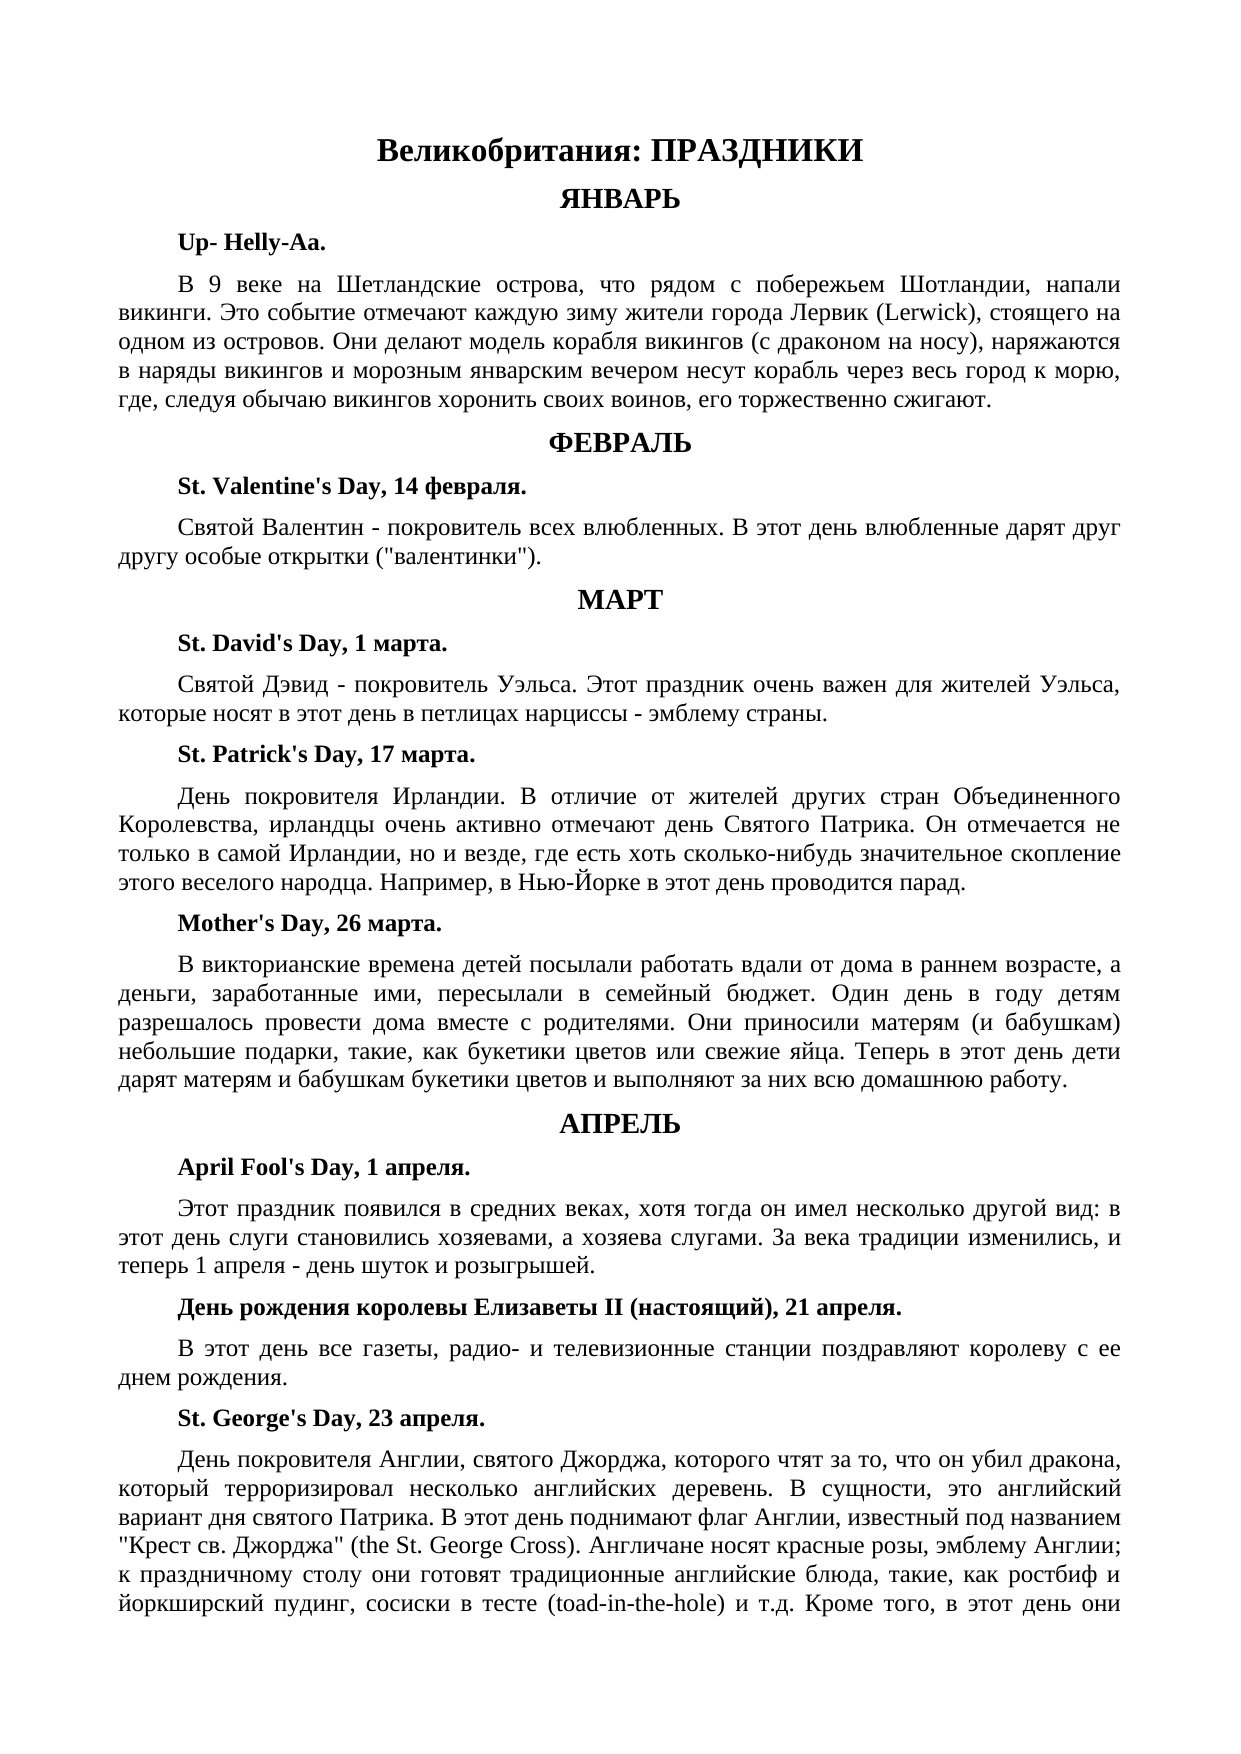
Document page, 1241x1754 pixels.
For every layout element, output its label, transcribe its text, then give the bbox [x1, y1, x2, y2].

text Up- Helly-Aa. [118, 227, 1122, 256]
text Святой Валентин - покровитель всех влюбленных. В этот день влюбленные дарят друг другу особые открытки ("валентинки"). [118, 512, 1122, 570]
text St. David's Day, 1 марта. [118, 628, 1122, 657]
text St. Patrick's Day, 17 марта. [118, 739, 1122, 768]
text В 9 веке на Шетландские острова, что рядом с побережьем Шотландии, напали викинги. Это событие отмечают каждую зиму жители города Лервик (Lerwick), стоящего на одном из островов. Они делают модель корабля викингов (с драконом на носу), наряжаются в наряды викингов и морозным январским вечером несут корабль через весь город к морю, где, следуя обычаю викингов хоронить своих воинов, его торжественно сжигают. [118, 269, 1122, 412]
text April Fool's Day, 1 апреля. [118, 1152, 1122, 1181]
text Mother's Day, 26 марта. [118, 908, 1122, 937]
text St. Valentine's Day, 14 февраля. [118, 471, 1122, 500]
text В викторианские времена детей посылали работать вдали от дома в раннем возрасте, а деньги, заработанные ими, пересылали в семейный бюджет. Один день в году детям разрешалось провести дома вместе с родителями. Они приносили матерям (и бабушкам) небольшие подарки, такие, как букетики цветов или свежие яйца. Теперь в этот день дети дарят матерям и бабушкам букетики цветов и выполняют за них всю домашнюю работу. [118, 949, 1122, 1093]
text АПРЕЛЬ [118, 1106, 1122, 1139]
text День покровителя Ирландии. В отличие от жителей других стран Объединенного Королевства, ирландцы очень активно отмечают день Святого Патрика. Он отмечается не только в самой Ирландии, но и везде, где есть хоть сколько-нибудь значительное скопление этого веселого народца. Например, в Нью-Йорке в этот день проводится парад. [118, 781, 1122, 896]
text День рождения королевы Елизаветы II (настоящий), 21 апреля. [118, 1292, 1122, 1321]
text ФЕВРАЛЬ [118, 425, 1122, 458]
text Святой Дэвид - покровитель Уэльса. Этот праздник очень важен для жителей Уэльса, которые носят в этот день в петлицах нарциссы - эмблему страны. [118, 669, 1122, 727]
text St. George's Day, 23 апреля. [118, 1403, 1122, 1432]
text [118, 1444, 1122, 1617]
text Великобритания: ПРАЗДНИКИ [118, 131, 1122, 169]
text МАРТ [118, 582, 1122, 616]
text ЯНВАРЬ [118, 181, 1122, 215]
text В этот день все газеты, радио- и телевизионные станции поздравляют королеву с ее днем рождения. [118, 1333, 1122, 1391]
text Этот праздник появился в средних веках, хотя тогда он имел несколько другой вид: в этот день слуги становились хозяевами, а хозяева слугами. За века традиции изменились, и теперь 1 апреля - день шуток и розыгрышей. [118, 1193, 1122, 1279]
